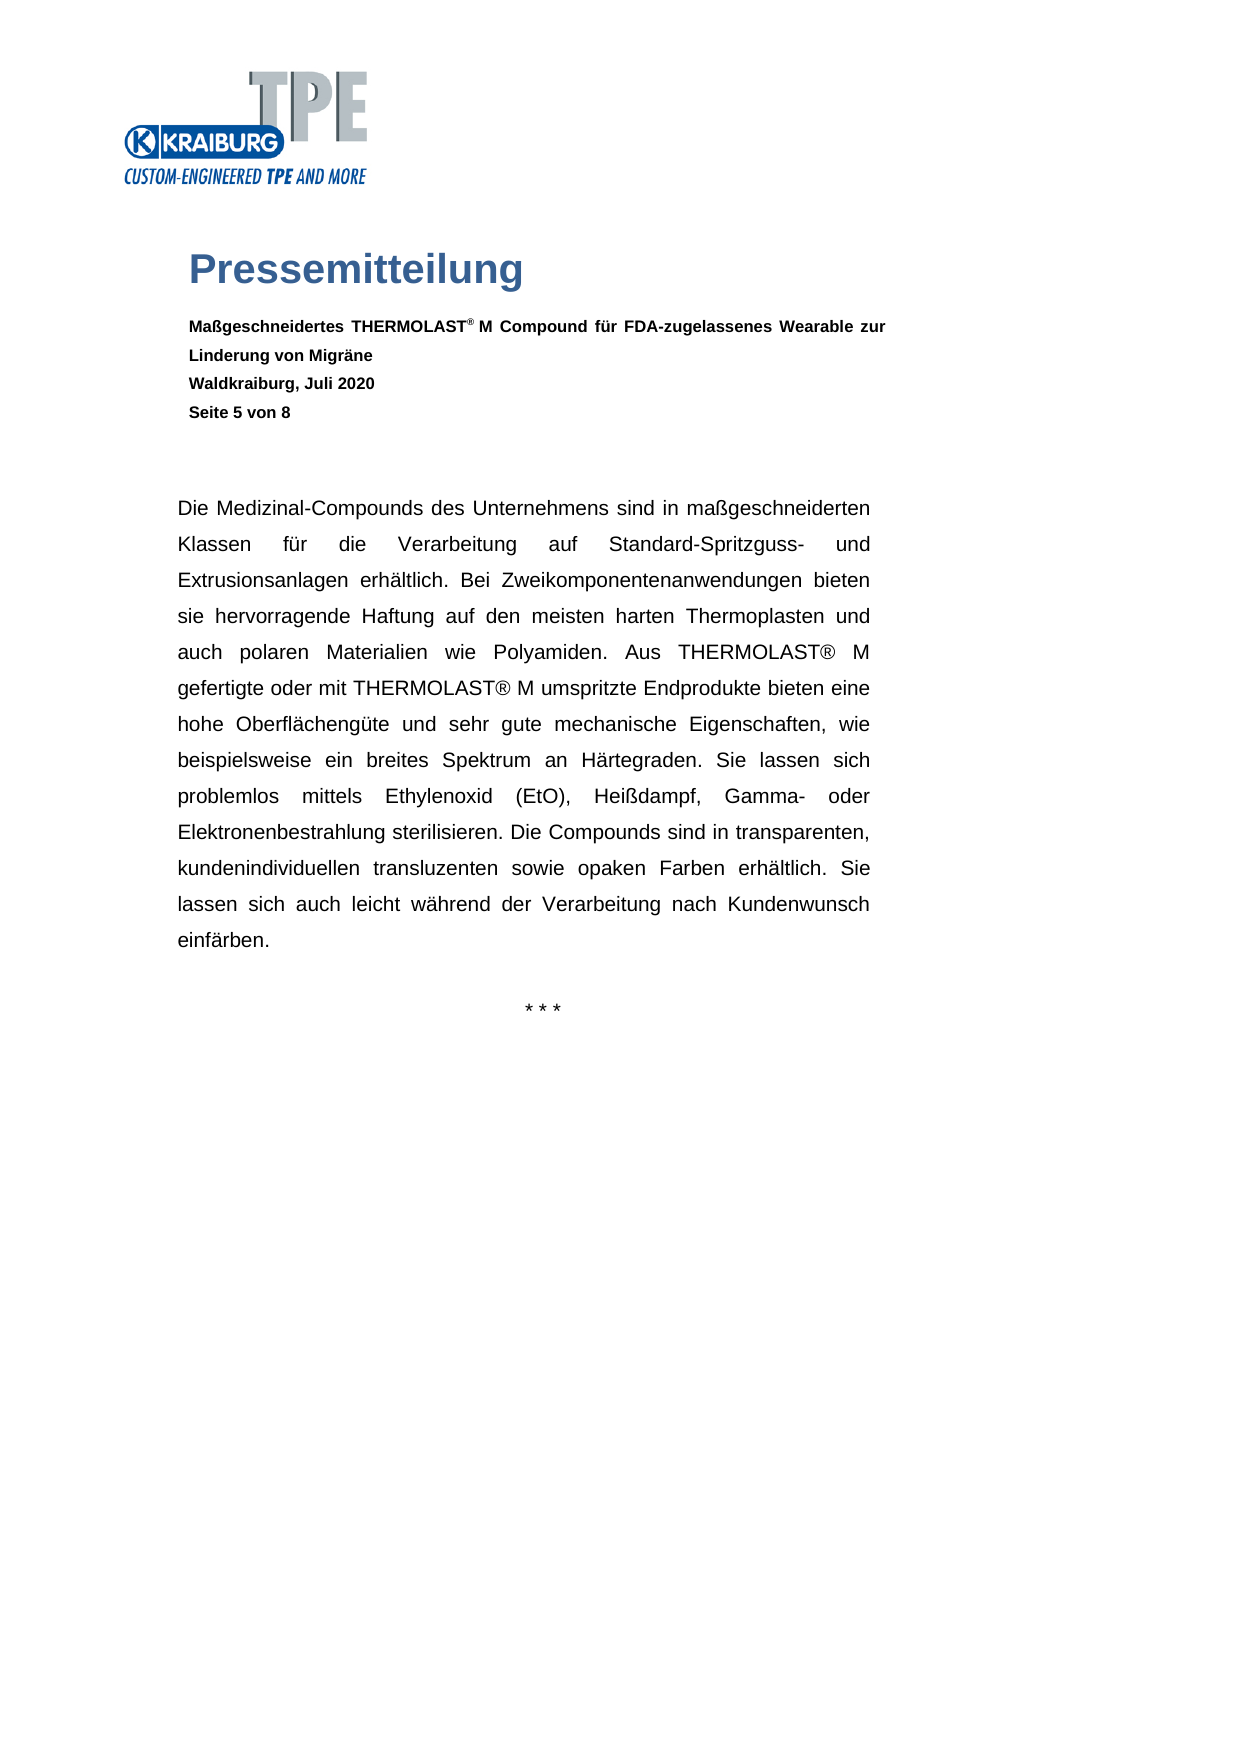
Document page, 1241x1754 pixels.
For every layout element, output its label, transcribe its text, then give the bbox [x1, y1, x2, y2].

text * * * [215, 999, 871, 1023]
text Die Medizinal-Compounds des Unternehmens sind in maßgeschneiderten Klassen für die Verarbeitung auf Standard-Spritzguss- und Extrusionsanlagen erhältlich. Bei Zweikomponentenanwendungen bieten sie hervorragende Haftung auf den meisten harten Thermoplasten und auch polaren Materialien wie Polyamiden. Aus THERMOLAST® M gefertigte oder mit THERMOLAST® M umspritzte Endprodukte bieten eine hohe Oberflächengüte und sehr gute mechanische Eigenschaften, wie beispielsweise ein breites Spektrum an Härtegraden. Sie lassen sich problemlos mittels Ethylenoxid (EtO), Heißdampf, Gamma- oder Elektronenbestrahlung sterilisieren. Die Compounds sind in transparenten, kundenindividuellen transluzenten sowie opaken Farben erhältlich. Sie lassen sich auch leicht während der Verarbeitung nach Kundenwunsch einfärben. [177, 496, 871, 951]
picture [112, 55, 379, 200]
